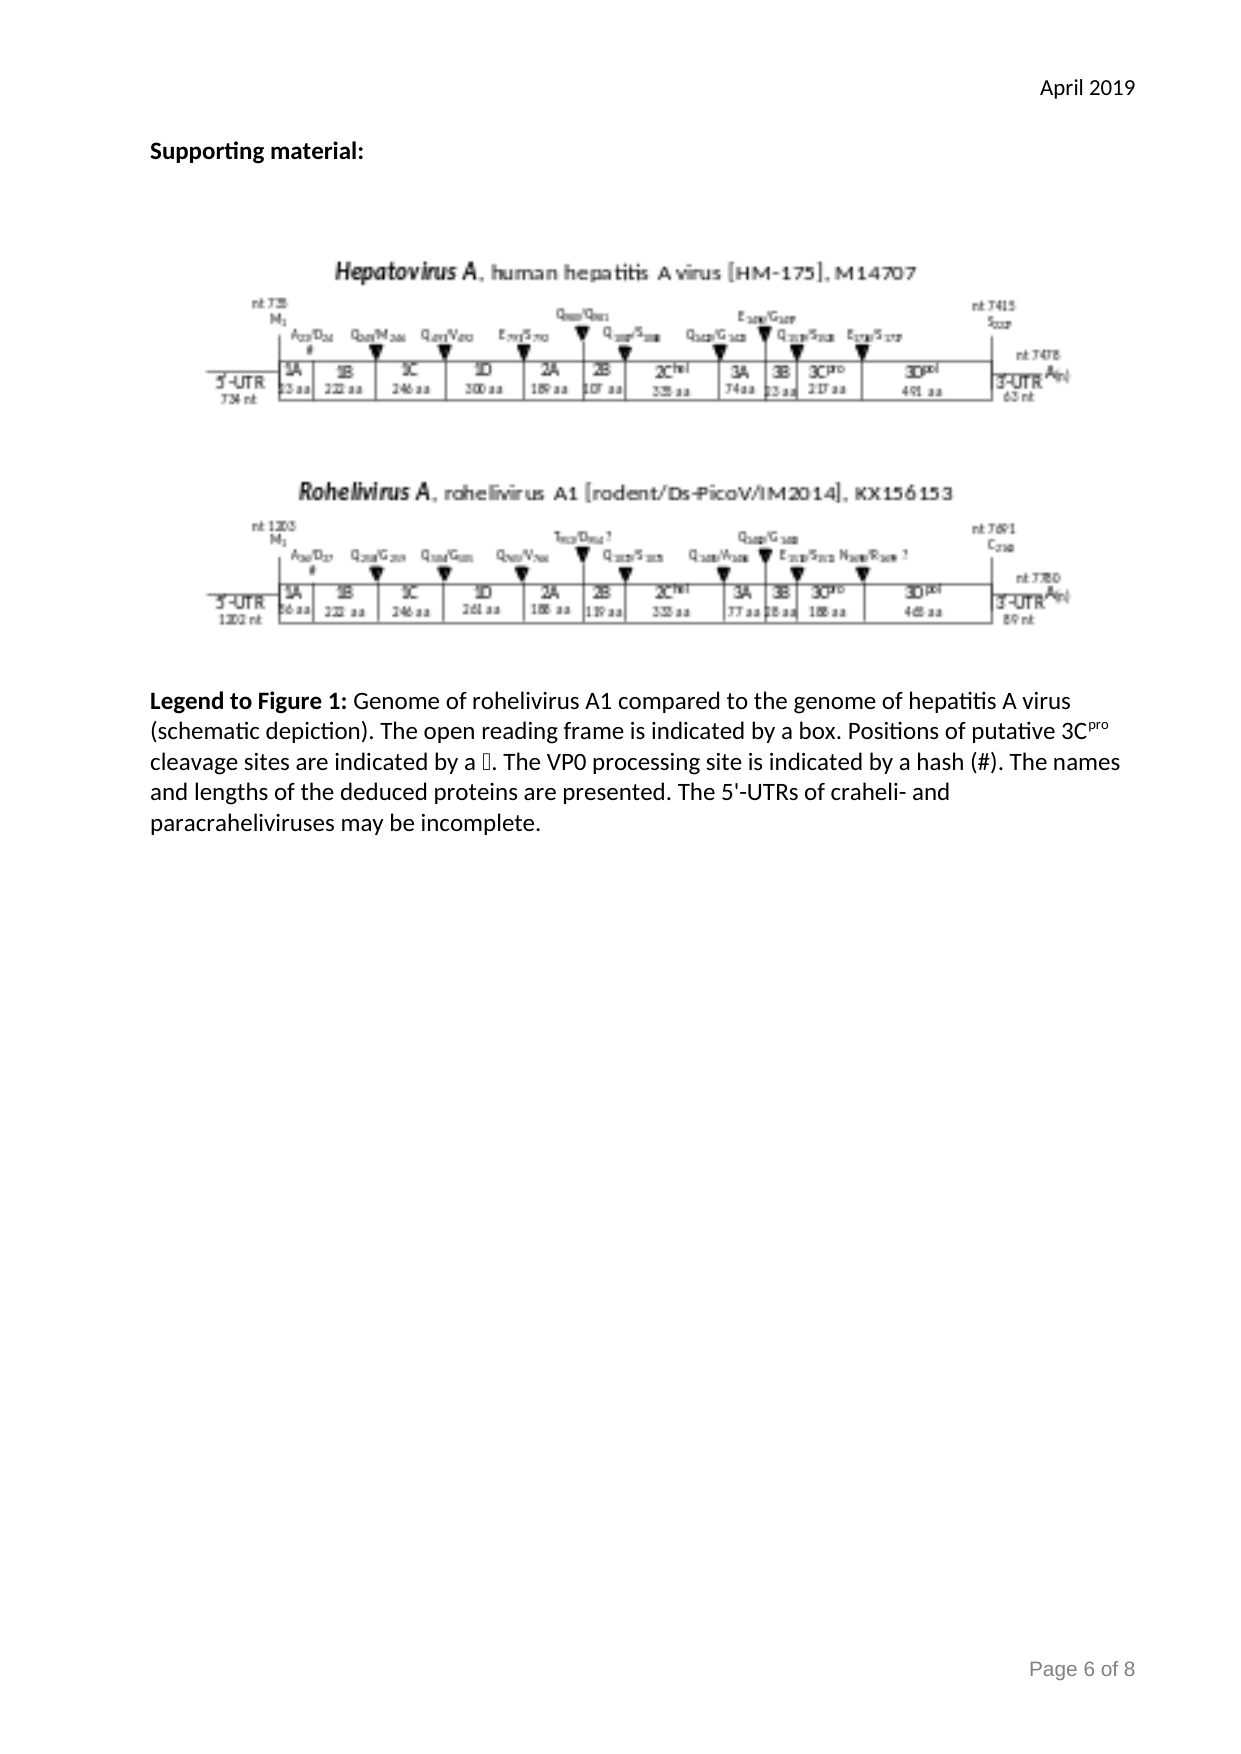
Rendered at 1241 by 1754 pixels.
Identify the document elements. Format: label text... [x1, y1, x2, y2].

text Supporting material: [150, 135, 1135, 166]
text Legend to Figure 1: Genome of rohelivirus A1 compared to the genome of hepatitis A virus (schematic depiction). The open reading frame is indicated by a box. Positions of putative 3Cpro cleavage sites are indicated by a . The VP0 processing site is indicated by a hash (#). The names and lengths of the deduced proteins are presented. The 5'-UTRs of craheli- and paracraheliviruses may be incomplete. [150, 685, 1135, 838]
